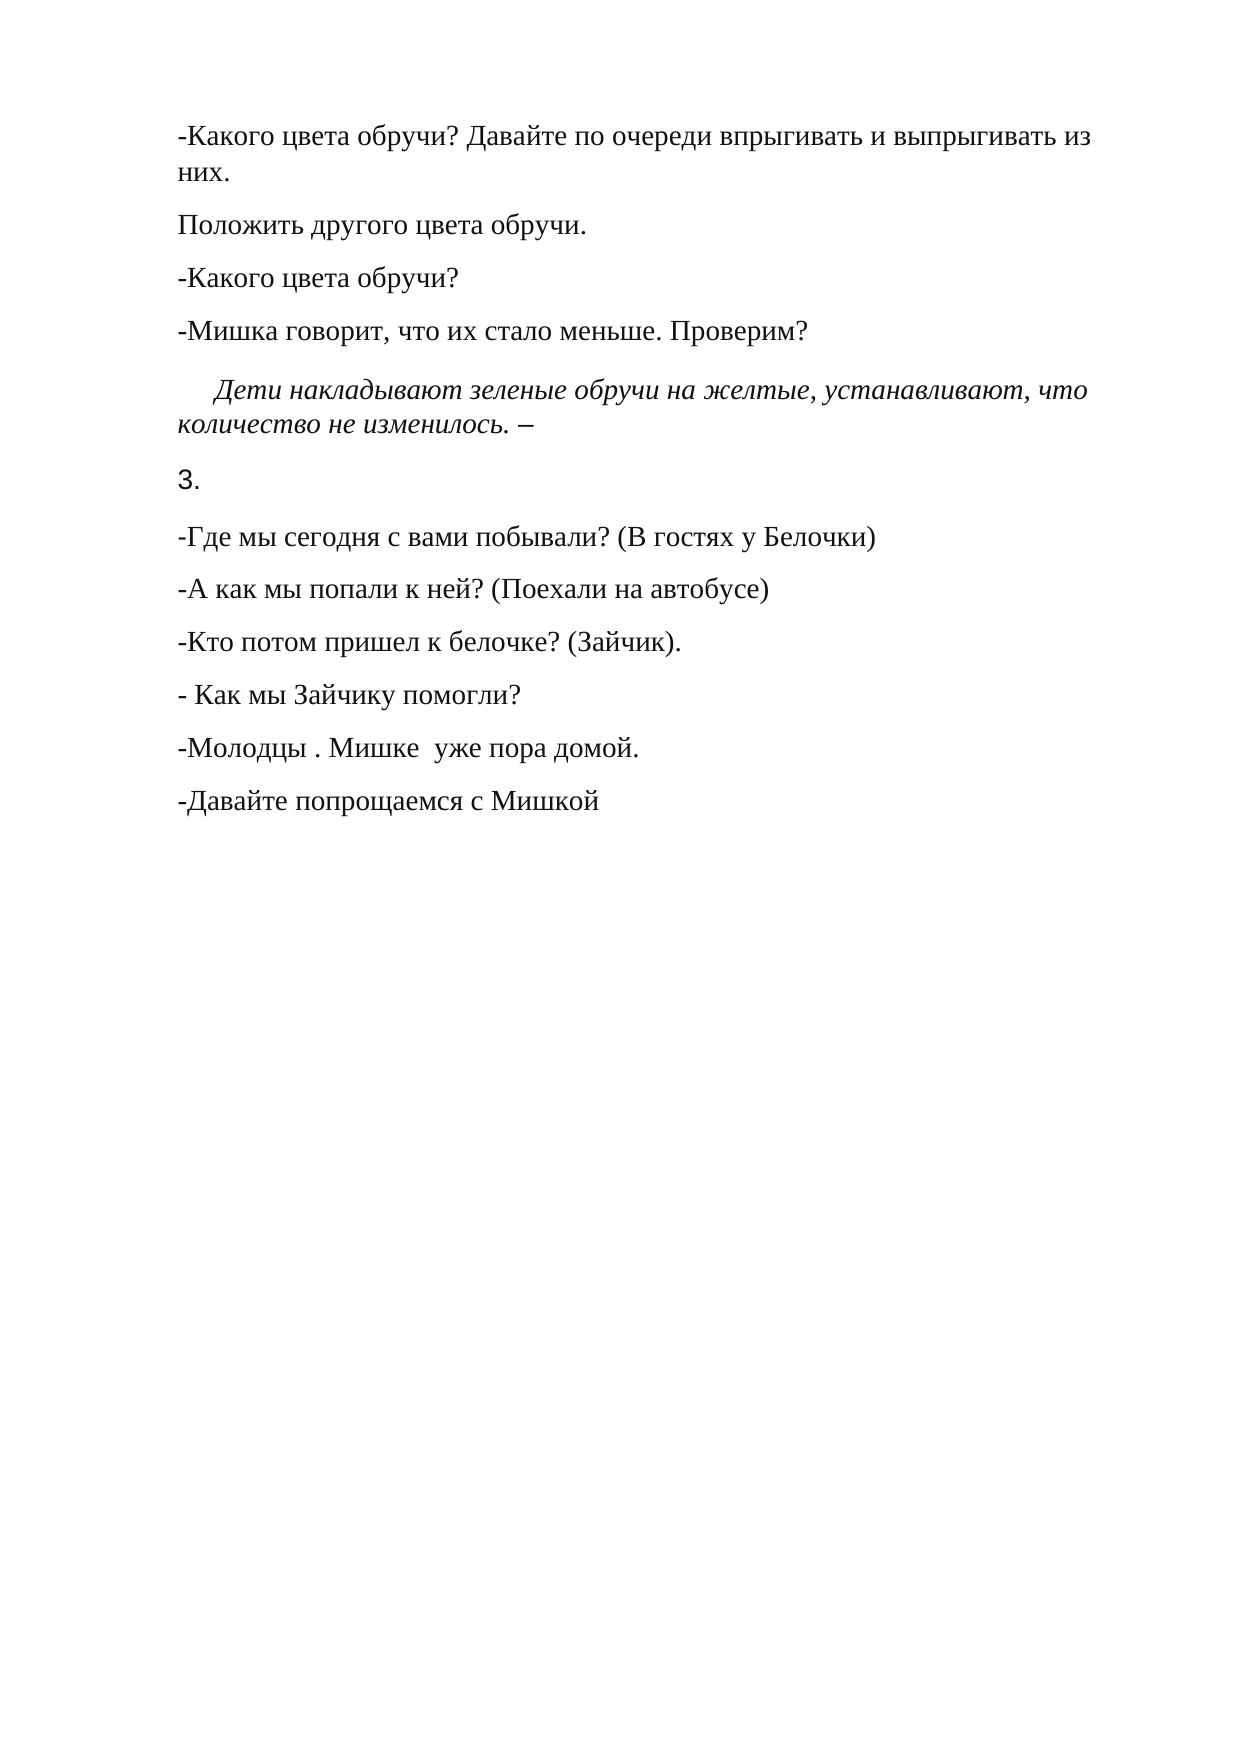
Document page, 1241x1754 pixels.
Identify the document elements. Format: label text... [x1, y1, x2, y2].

text -Молодцы . Мишке уже пора домой. [177, 730, 1152, 763]
text -Какого цвета обручи? [177, 260, 1152, 293]
text Положить другого цвета обручи. [177, 207, 1152, 241]
text - Как мы Зайчику помогли? [177, 677, 1152, 711]
text Дети накладывают зеленые обручи на желтые, устанавливают, что количество не изменилось. – [177, 372, 1152, 439]
text -А как мы попали к ней? (Поехали на автобусе) [177, 571, 1152, 605]
text -Давайте попрощаемся с Мишкой [177, 783, 1152, 816]
text 3. [177, 463, 1152, 495]
text -Кто потом пришел к белочке? (Зайчик). [177, 624, 1152, 658]
text -Где мы сегодня с вами побывали? (В гостях у Белочки) [177, 519, 1152, 552]
text -Какого цвета обручи? Давайте по очереди впрыгивать и выпрыгивать из них. [177, 118, 1152, 188]
text -Мишка говорит, что их стало меньше. Проверим? [177, 313, 1152, 346]
